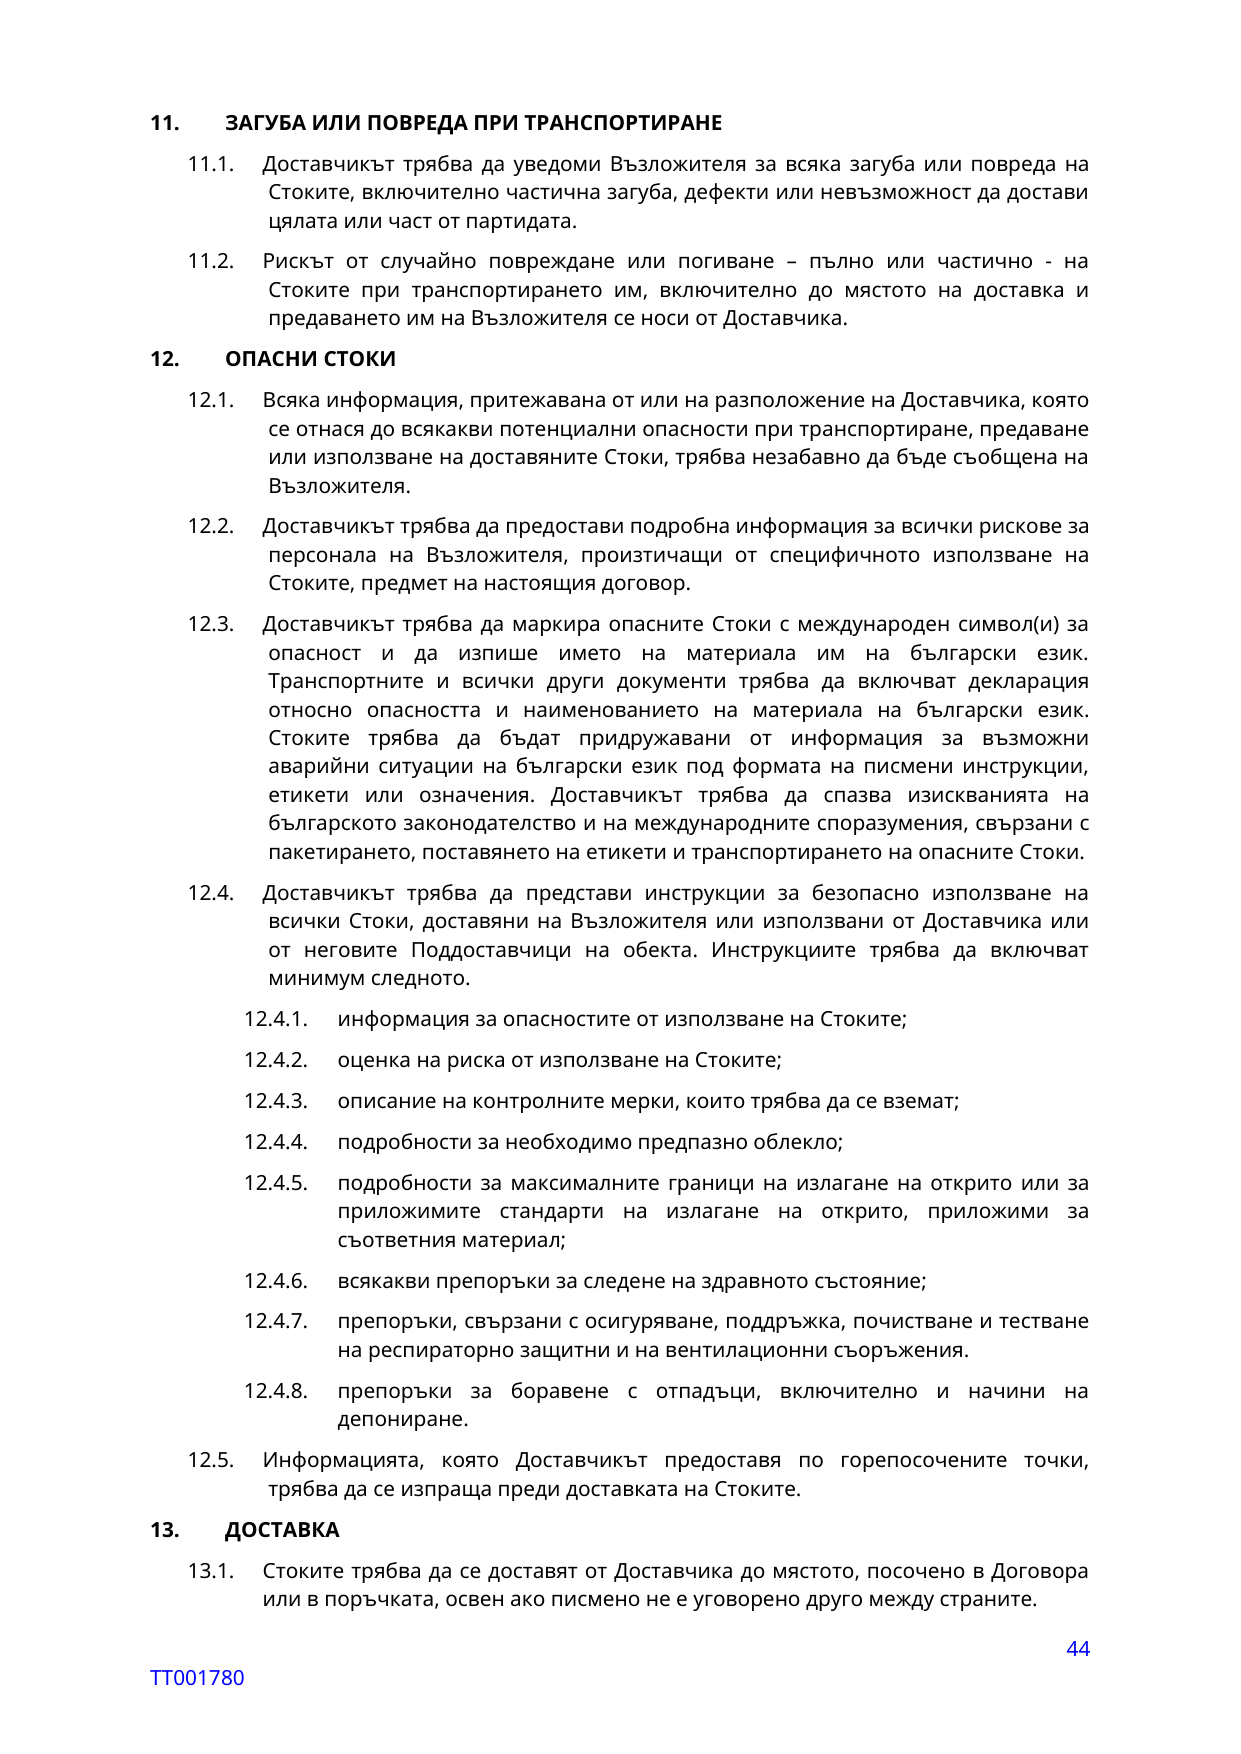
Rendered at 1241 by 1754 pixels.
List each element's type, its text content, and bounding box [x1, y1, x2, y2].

list Всяка информация, притежавана от или на разположение на Доставчика, която се отнася до всякакви потенциални опасности при транспортиране, предаване или използване на доставяните Стоки, трябва незабавно да бъде съобщена на Възложителя. [187, 385, 1090, 499]
list Доставчикът трябва да предостави подробна информация за всички рискове за персонала на Възложителя, произтичащи от специфичното използване на Стоките, предмет на настоящия договор. [187, 512, 1090, 597]
list ОПАСНИ СТОКИ [150, 344, 1090, 373]
list оценка на риска от използване на Стоките; [244, 1045, 1090, 1073]
list Доставчикът трябва да маркира опасните Стоки с международен символ(и) за опасност и да изпише името на материала им на български език. Транспортните и всички други документи трябва да включват декларация относно опасността и наименованието на материала на български език. Стоките трябва да бъдат придружавани от информация за възможни аварийни ситуации на български език под формата на писмени инструкции, етикети или означения. Доставчикът трябва да спазва изискванията на българското законодателство и на международните споразумения, свързани с пакетирането, поставянето на етикети и транспортирането на опасните Стоки. [187, 609, 1090, 865]
list Стоките трябва да се доставят от Доставчика до мястото, посочено в Договора или в поръчката, освен ако писмено не е уговорено друго между страните. [187, 1556, 1090, 1613]
list Доставчикът трябва да представи инструкции за безопасно използване на всички Стоки, доставяни на Възложителя или използвани от Доставчика или от неговите Поддоставчици на обекта. Инструкциите трябва да включват минимум следното. [187, 878, 1090, 992]
list описание на контролните мерки, които трябва да се вземат; [244, 1086, 1090, 1114]
list подробности за максималните граници на излагане на открито или за приложимите стандарти на излагане на открито, приложими за съответния материал; [244, 1168, 1090, 1253]
list ДОСТАВКА [150, 1515, 1090, 1543]
list всякакви препоръки за следене на здравното състояние; [244, 1266, 1090, 1294]
list Доставчикът трябва да уведоми Възложителя за всяка загуба или повреда на Стоките, включително частична загуба, дефекти или невъзможност да достави цялата или част от партидата. [187, 149, 1090, 234]
list ЗАГУБА ИЛИ ПОВРЕДА ПРИ ТРАНСПОРТИРАНЕ [150, 108, 1090, 136]
list Информацията, която Доставчикът предоставя по горепосочените точки, трябва да се изпраща преди доставката на Стоките. [187, 1445, 1090, 1502]
list Рискът от случайно повреждане или погиване – пълно или частично - на Стоките при транспортирането им, включително до мястото на доставка и предаването им на Възложителя се носи от Доставчика. [187, 247, 1090, 332]
list информация за опасностите от използване на Стоките; [244, 1004, 1090, 1033]
list препоръки, свързани с осигуряване, поддръжка, почистване и тестване на респираторно защитни и на вентилационни съоръжения. [244, 1307, 1090, 1363]
list препоръки за боравене с отпадъци, включително и начини на депониране. [244, 1376, 1090, 1433]
list подробности за необходимо предпазно облекло; [244, 1127, 1090, 1155]
